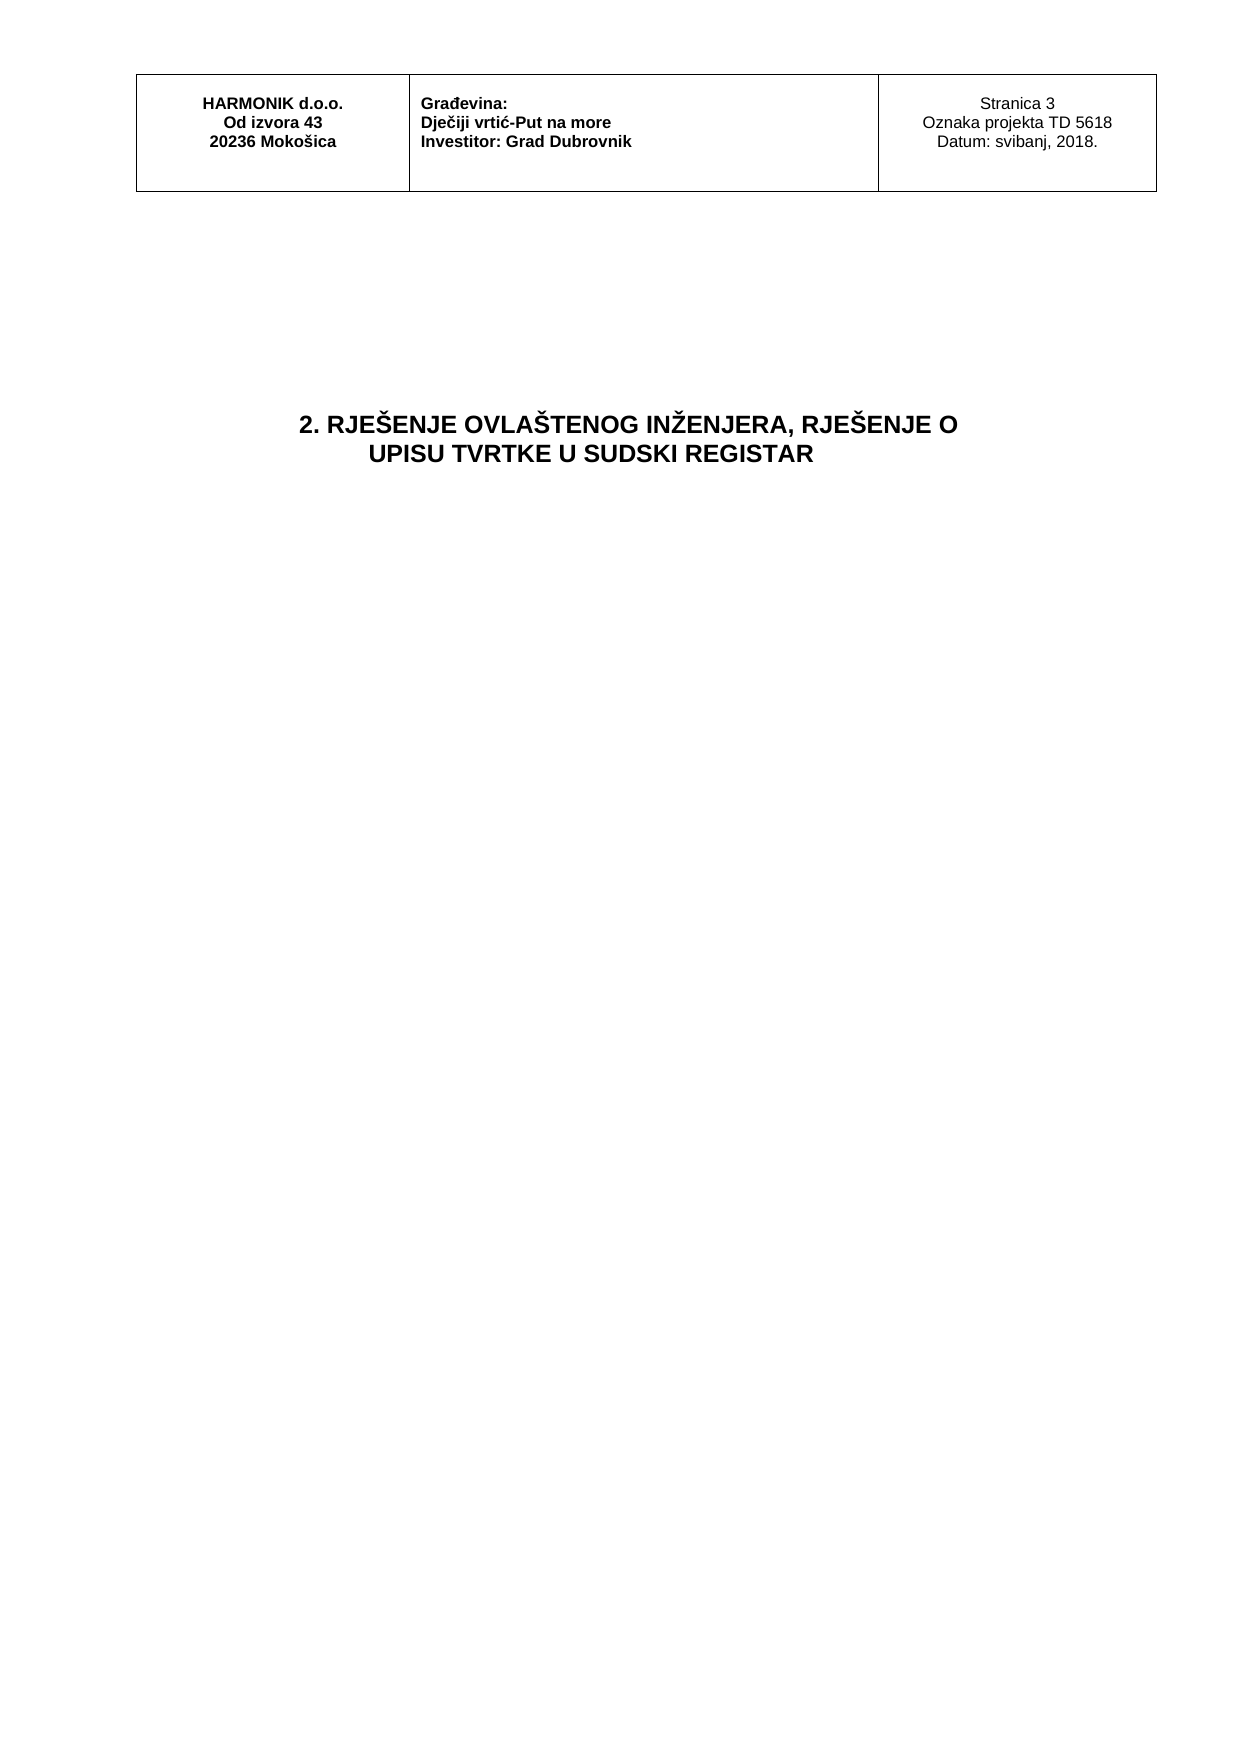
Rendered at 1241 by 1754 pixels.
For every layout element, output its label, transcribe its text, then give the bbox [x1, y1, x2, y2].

text 2. RJEŠENJE OVLAŠTENOG INŽENJERA, RJEŠENJE O UPISU TVRTKE U SUDSKI REGISTAR [221, 410, 961, 467]
